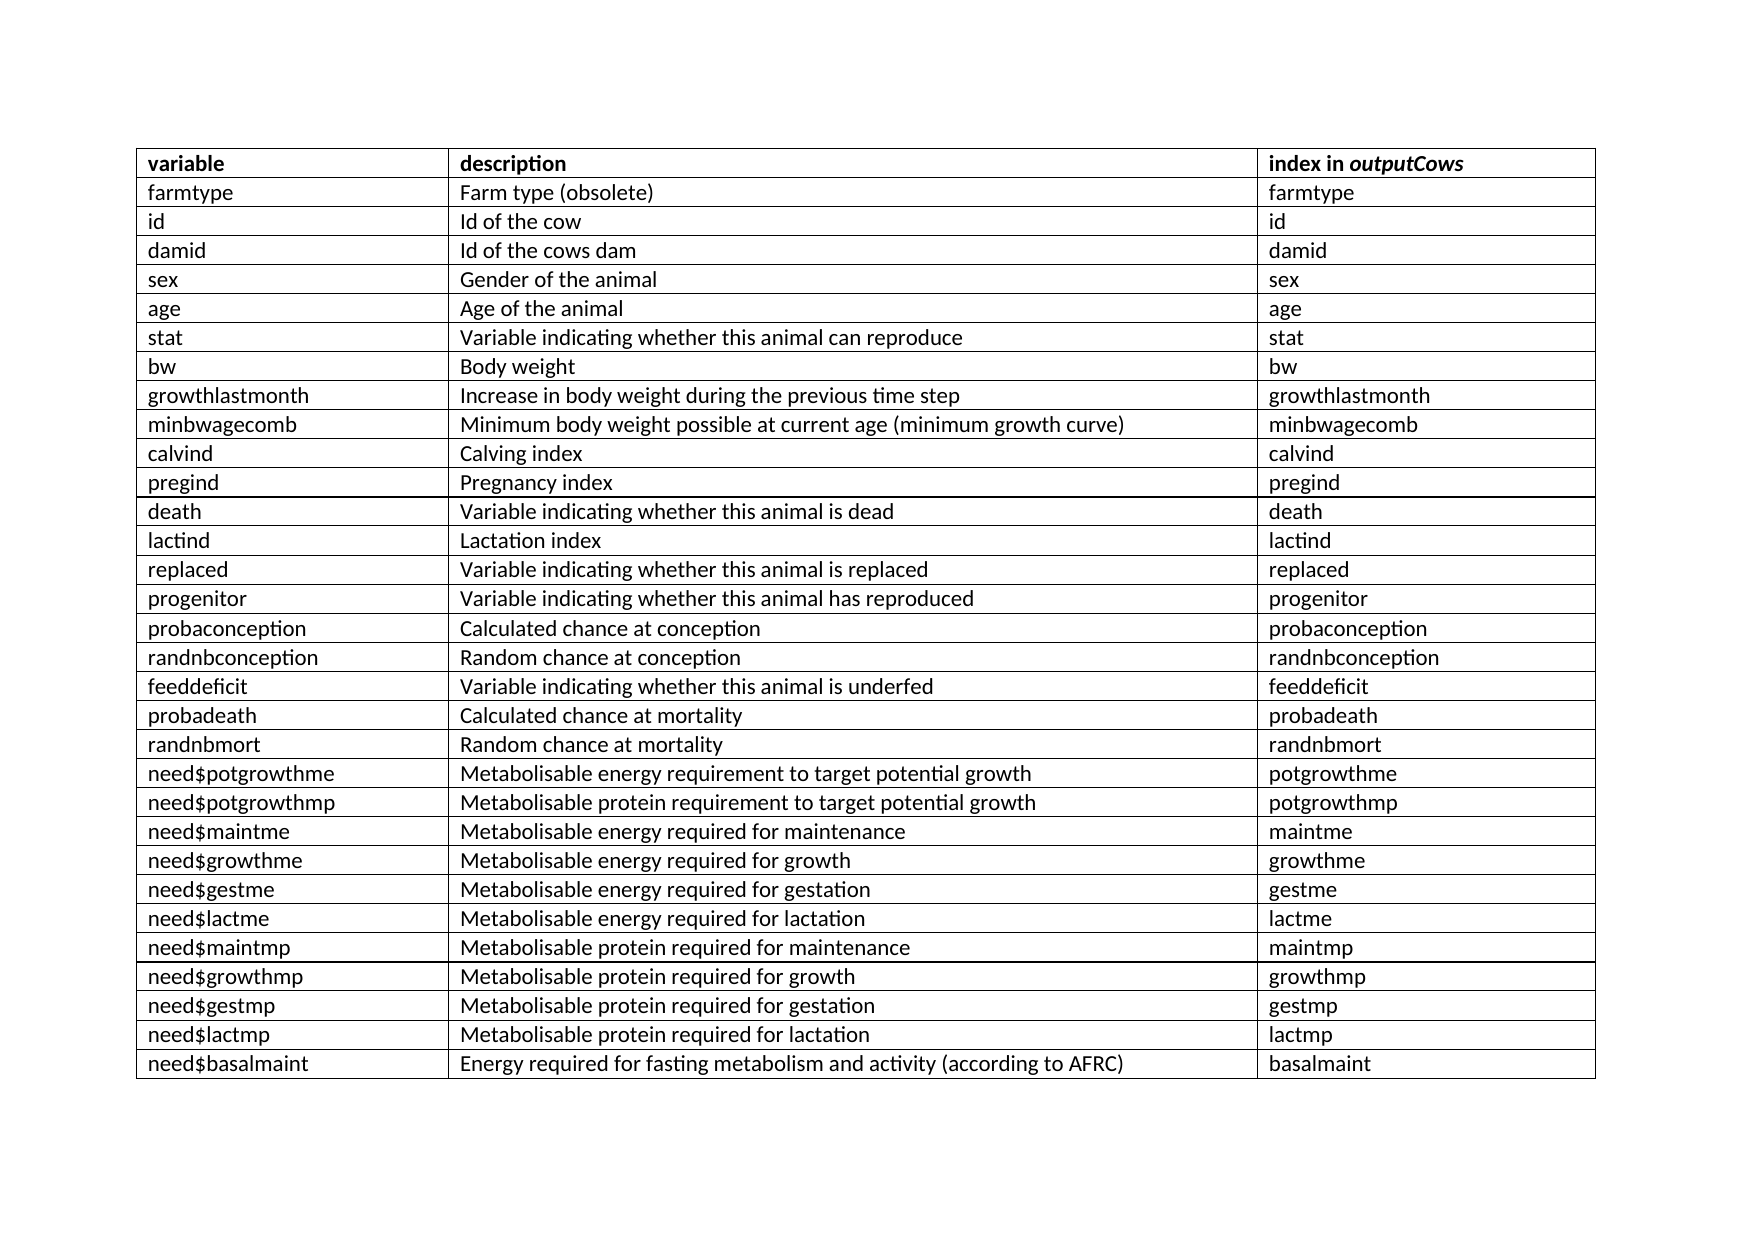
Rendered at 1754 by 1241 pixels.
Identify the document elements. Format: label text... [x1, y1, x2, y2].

table_cell stat [1258, 323, 1595, 351]
table_cell Calving index [449, 439, 1257, 467]
table_cell Body weight [449, 352, 1257, 380]
table_cell growthlastmonth [1258, 381, 1595, 409]
table_cell sex [1258, 265, 1595, 293]
table_cell age [1258, 294, 1595, 322]
table_cell pregind [137, 468, 448, 496]
table_cell probaconception [1258, 614, 1595, 642]
table_cell basalmaint [1258, 1050, 1595, 1078]
table_cell Metabolisable protein requirement to target potential growth [449, 788, 1257, 816]
table_cell gestme [1258, 875, 1595, 903]
table_cell bw [1258, 352, 1595, 380]
table_cell Calculated chance at conception [449, 614, 1257, 642]
table_cell Metabolisable energy required for growth [449, 846, 1257, 874]
table_cell progenitor [1258, 585, 1595, 613]
table_cell potgrowthme [1258, 759, 1595, 787]
table_cell minbwagecomb [137, 410, 448, 438]
table_cell farmtype [1258, 178, 1595, 206]
table_cell potgrowthmp [1258, 788, 1595, 816]
table_cell growthlastmonth [137, 381, 448, 409]
table_cell Metabolisable energy required for gestation [449, 875, 1257, 903]
table_cell randnbconception [137, 643, 448, 671]
table_cell Metabolisable protein required for gestation [449, 991, 1257, 1019]
table_cell pregind [1258, 468, 1595, 496]
table_cell probaconception [137, 614, 448, 642]
table_cell randnbmort [137, 730, 448, 758]
table_cell probadeath [1258, 701, 1595, 729]
table_cell calvind [137, 439, 448, 467]
table_header index in outputCows [1258, 149, 1595, 177]
table_cell Energy required for fasting metabolism and activity (according to AFRC) [449, 1050, 1257, 1078]
table_cell need$maintme [137, 817, 448, 845]
table_cell farmtype [137, 178, 448, 206]
table_cell lactme [1258, 904, 1595, 932]
table_cell growthme [1258, 846, 1595, 874]
table_cell age [137, 294, 448, 322]
table_cell Variable indicating whether this animal is replaced [449, 556, 1257, 583]
table_cell gestmp [1258, 991, 1595, 1019]
table_cell need$basalmaint [137, 1050, 448, 1078]
table_cell Variable indicating whether this animal is dead [449, 498, 1257, 525]
table_cell Calculated chance at mortality [449, 701, 1257, 729]
table_cell Id of the cow [449, 207, 1257, 235]
table_cell Farm type (obsolete) [449, 178, 1257, 206]
table_cell need$lactmp [137, 1021, 448, 1048]
table_cell progenitor [137, 585, 448, 613]
table_cell calvind [1258, 439, 1595, 467]
table_cell Random chance at conception [449, 643, 1257, 671]
table_cell Metabolisable protein required for lactation [449, 1021, 1257, 1048]
table_header variable [137, 149, 448, 177]
table_cell Lactation index [449, 526, 1257, 554]
table_cell Gender of the animal [449, 265, 1257, 293]
table_cell id [1258, 207, 1595, 235]
table_cell damid [1258, 236, 1595, 264]
table_cell replaced [1258, 556, 1595, 583]
table_cell Metabolisable protein required for maintenance [449, 933, 1257, 961]
table_cell death [1258, 498, 1595, 525]
table_cell Metabolisable energy requirement to target potential growth [449, 759, 1257, 787]
table_cell feeddeficit [137, 672, 448, 700]
table_cell Variable indicating whether this animal can reproduce [449, 323, 1257, 351]
table_cell Metabolisable protein required for growth [449, 963, 1257, 990]
table_cell bw [137, 352, 448, 380]
table_cell Age of the animal [449, 294, 1257, 322]
table_cell damid [137, 236, 448, 264]
table_cell need$maintmp [137, 933, 448, 961]
table_cell growthmp [1258, 963, 1595, 990]
table_cell probadeath [137, 701, 448, 729]
table_cell lactind [137, 526, 448, 554]
table_cell Metabolisable energy required for maintenance [449, 817, 1257, 845]
table_cell Random chance at mortality [449, 730, 1257, 758]
table_cell Minimum body weight possible at current age (minimum growth curve) [449, 410, 1257, 438]
table_cell randnbconception [1258, 643, 1595, 671]
table_cell stat [137, 323, 448, 351]
table_cell need$gestmp [137, 991, 448, 1019]
table_cell Id of the cows dam [449, 236, 1257, 264]
table_cell lactmp [1258, 1021, 1595, 1048]
table_cell Increase in body weight during the previous time step [449, 381, 1257, 409]
table_cell Pregnancy index [449, 468, 1257, 496]
table_cell replaced [137, 556, 448, 583]
table_cell Variable indicating whether this animal is underfed [449, 672, 1257, 700]
table_cell need$lactme [137, 904, 448, 932]
table_cell maintmp [1258, 933, 1595, 961]
table_cell id [137, 207, 448, 235]
table_cell need$growthmp [137, 963, 448, 990]
table_cell sex [137, 265, 448, 293]
table_cell need$potgrowthmp [137, 788, 448, 816]
table_cell death [137, 498, 448, 525]
table_cell Metabolisable energy required for lactation [449, 904, 1257, 932]
table_header description [449, 149, 1257, 177]
table_cell Variable indicating whether this animal has reproduced [449, 585, 1257, 613]
table_cell need$growthme [137, 846, 448, 874]
table_cell lactind [1258, 526, 1595, 554]
table_cell randnbmort [1258, 730, 1595, 758]
table_cell feeddeficit [1258, 672, 1595, 700]
table_cell need$potgrowthme [137, 759, 448, 787]
table_cell minbwagecomb [1258, 410, 1595, 438]
table_cell maintme [1258, 817, 1595, 845]
table_cell need$gestme [137, 875, 448, 903]
